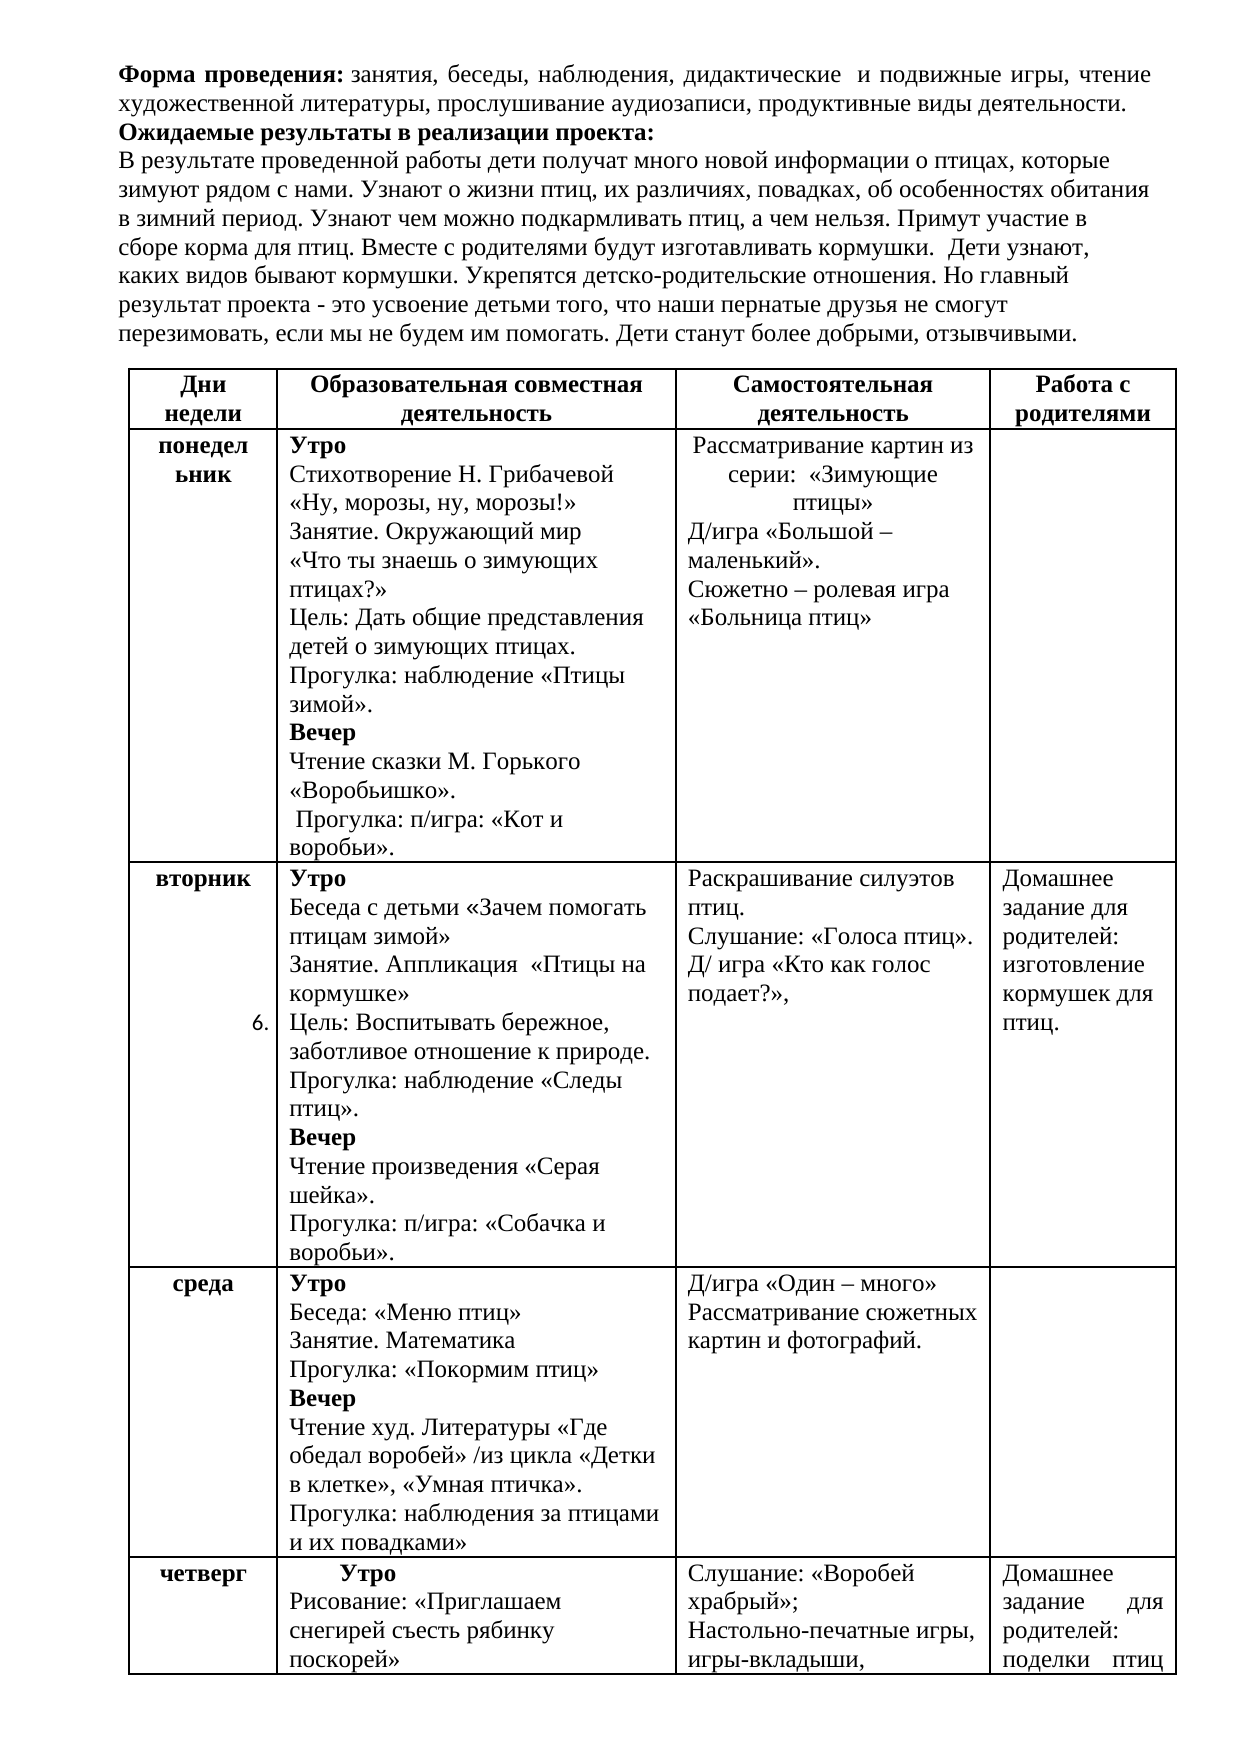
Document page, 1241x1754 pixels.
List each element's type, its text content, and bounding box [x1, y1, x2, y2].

table_header Образовательная совместная деятельность [278, 370, 675, 428]
table_cell четверг [130, 1558, 276, 1673]
table_header Дни недели [130, 370, 276, 428]
table_cell Раскрашивание силуэтов птиц. Слушание: «Голоса птиц». Д/ игра «Кто как голос подает?», [677, 863, 989, 1266]
table_header Самостоятельная деятельность [677, 370, 989, 428]
table_cell понедельник [130, 430, 276, 861]
table_cell вторник [130, 863, 276, 1266]
table_cell Утро Беседа с детьми «Зачем помогать птицам зимой» Занятие. Аппликация «Птицы на кормушке» Цель: Воспитывать бережное, заботливое отношение к природе. Прогулка: наблюдение «Следы птиц». Вечер Чтение произведения «Серая шейка». Прогулка: п/игра: «Собачка и воробьи». [278, 863, 675, 1266]
text Ожидаемые результаты в реализации проекта: [118, 117, 1152, 145]
text Форма проведения: занятия, беседы, наблюдения, дидактические и подвижные игры, чтение художественной литературы, прослушивание аудиозаписи, продуктивные виды деятельности. [118, 59, 1152, 117]
table_cell Утро Беседа: «Меню птиц» Занятие. Математика Прогулка: «Покормим птиц» Вечер Чтение худ. Литературы «Где обедал воробей» /из цикла «Детки в клетке», «Умная птичка». Прогулка: наблюдения за птицами и их повадками» [278, 1268, 675, 1556]
table_cell [991, 1268, 1175, 1556]
text В результате проведенной работы дети получат много новой информации о птицах, которые зимуют рядом с нами. Узнают о жизни птиц, их различиях, повадках, об особенностях обитания в зимний период. Узнают чем можно подкармливать птиц, а чем нельзя. Примут участие в сборе корма для птиц. Вместе с родителями будут изготавливать кормушки. Дети узнают, каких видов бывают кормушки. Укрепятся детско-родительские отношения. Но главный результат проекта - это усвоение детьми того, что наши пернатые друзья не смогут перезимовать, если мы не будем им помогать. Дети станут более добрыми, отзывчивыми. [118, 145, 1152, 347]
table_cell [991, 1558, 1175, 1673]
table_cell Д/игра «Один – много» Рассматривание сюжетных картин и фотографий. [677, 1268, 989, 1556]
table_cell Рассматривание картин из серии: «Зимующие птицы» Д/игра «Большой – маленький». Сюжетно – ролевая игра «Больница птиц» [677, 430, 989, 861]
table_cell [677, 1558, 989, 1673]
table_cell Утро Стихотворение Н. Грибачевой «Ну, морозы, ну, морозы!» Занятие. Окружающий мир «Что ты знаешь о зимующих птицах?» Цель: Дать общие представления детей о зимующих птицах. Прогулка: наблюдение «Птицы зимой». Вечер Чтение сказки М. Горького «Воробьишко». Прогулка: п/игра: «Кот и воробьи». [278, 430, 675, 861]
table_cell среда [130, 1268, 276, 1556]
table_cell [991, 430, 1175, 861]
table_header Работа с родителями [991, 370, 1175, 428]
table_cell Домашнее задание для родителей: изготовление кормушек для птиц. [991, 863, 1175, 1266]
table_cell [278, 1558, 675, 1673]
